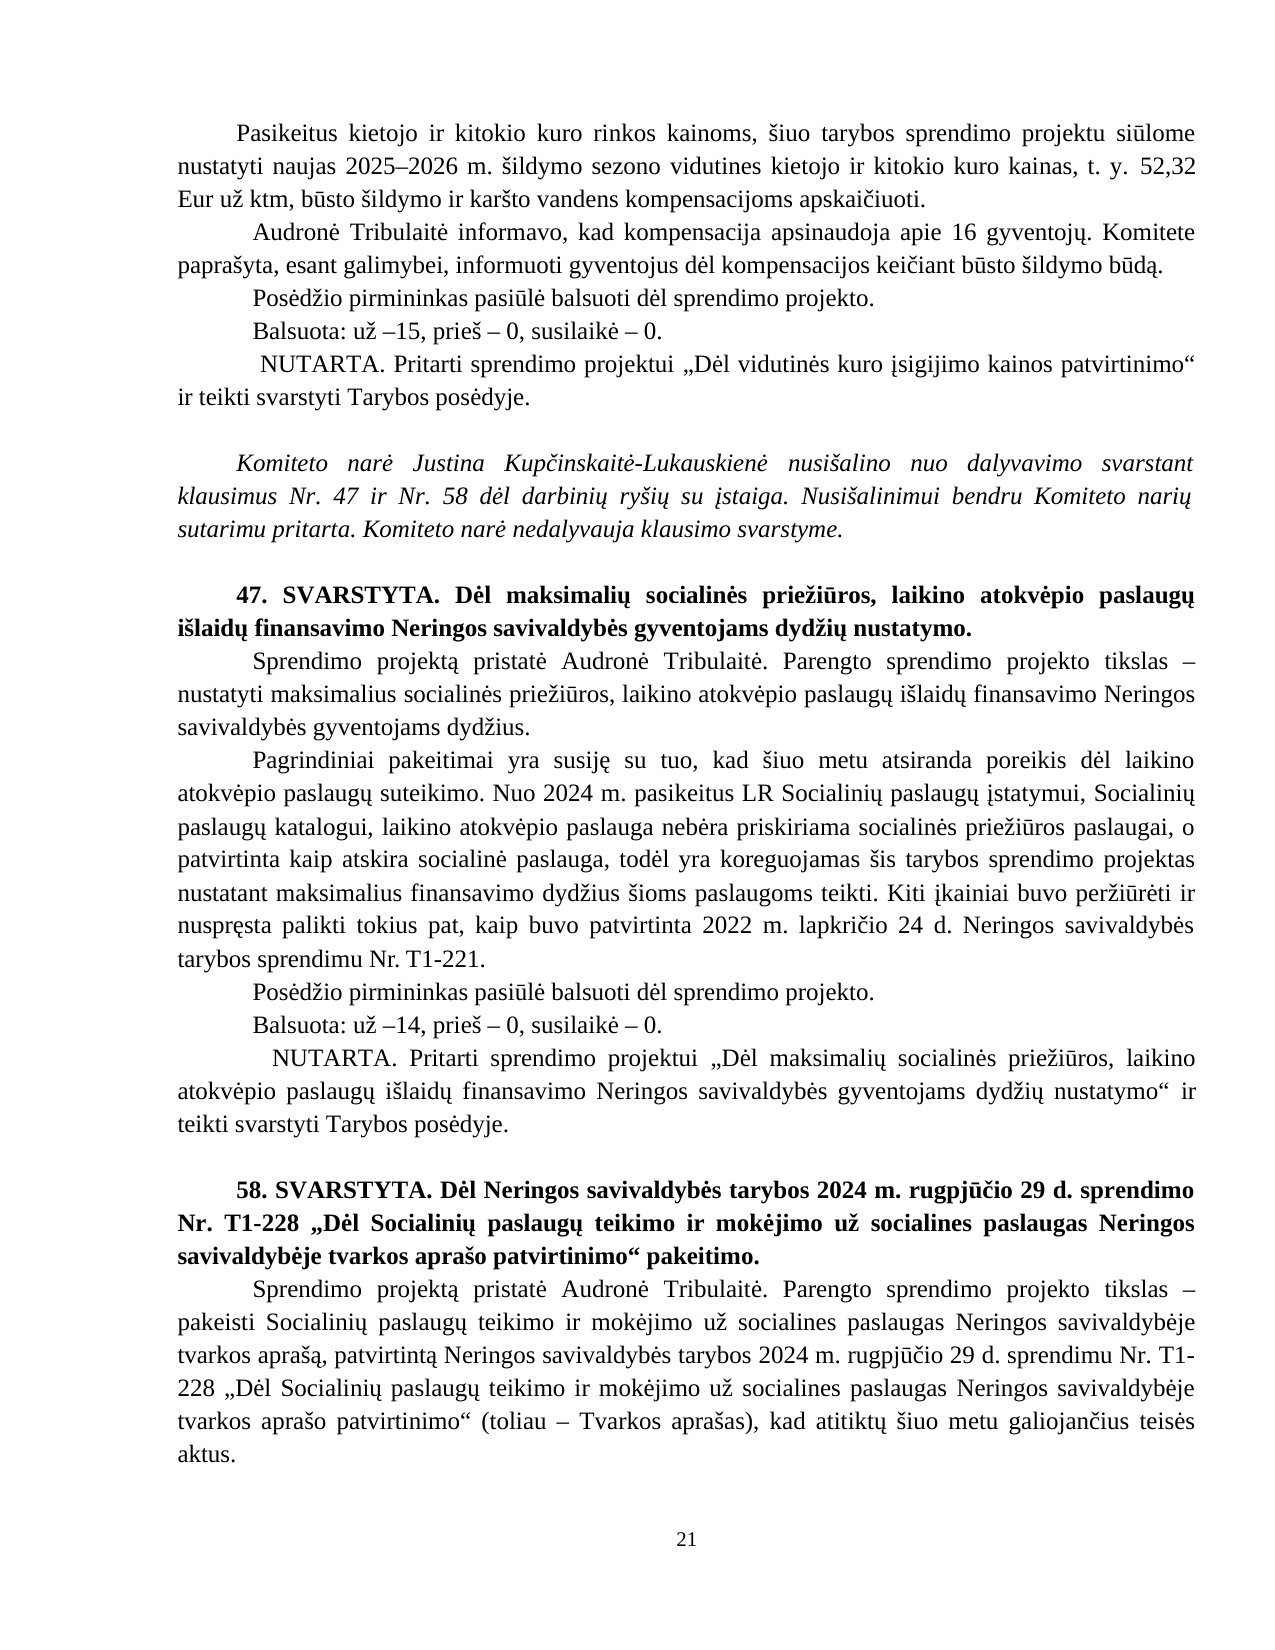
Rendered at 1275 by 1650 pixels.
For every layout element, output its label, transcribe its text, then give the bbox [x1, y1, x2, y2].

text Pagrindiniai pakeitimai yra susiję su tuo, kad šiuo metu atsiranda poreikis dėl laikino atokvėpio paslaugų suteikimo. Nuo 2024 m. pasikeitus LR Socialinių paslaugų įstatymui, Socialinių paslaugų katalogui, laikino atokvėpio paslauga nebėra priskiriama socialinės priežiūros paslaugai, o patvirtinta kaip atskira socialinė paslauga, todėl yra koreguojamas šis tarybos sprendimo projektas nustatant maksimalius finansavimo dydžius šioms paslaugoms teikti. Kiti įkainiai buvo peržiūrėti ir nuspręsta palikti tokius pat, kaip buvo patvirtinta 2022 m. lapkričio 24 d. Neringos savivaldybės tarybos sprendimu Nr. T1-221. [177, 746, 1196, 972]
text Sprendimo projektą pristatė Audronė Tribulaitė. Parengto sprendimo projekto tikslas – nustatyti maksimalius socialinės priežiūros, laikino atokvėpio paslaugų išlaidų finansavimo Neringos savivaldybės gyventojams dydžius. [177, 646, 1196, 741]
text NUTARTA. Pritarti sprendimo projektui „Dėl vidutinės kuro įsigijimo kainos patvirtinimo“ ir teikti svarstyti Tarybos posėdyje. [177, 349, 1196, 411]
text Balsuota: už –14, prieš – 0, susilaikė – 0. [177, 1010, 1196, 1038]
text Sprendimo projektą pristatė Audronė Tribulaitė. Parengto sprendimo projekto tikslas –pakeisti Socialinių paslaugų teikimo ir mokėjimo už socialines paslaugas Neringos savivaldybėje tvarkos aprašą, patvirtintą Neringos savivaldybės tarybos 2024 m. rugpjūčio 29 d. sprendimu Nr. T1-228 „Dėl Socialinių paslaugų teikimo ir mokėjimo už socialines paslaugas Neringos savivaldybėje tvarkos aprašo patvirtinimo“ (toliau – Tvarkos aprašas), kad atitiktų šiuo metu galiojančius teisės aktus. [177, 1274, 1196, 1468]
text Posėdžio pirmininkas pasiūlė balsuoti dėl sprendimo projekto. [177, 977, 1196, 1005]
text Balsuota: už –15, prieš – 0, susilaikė – 0. [177, 316, 1196, 345]
text Komiteto narė Justina Kupčinskaitė-Lukauskienė nusišalino nuo dalyvavimo svarstant klausimus Nr. 47 ir Nr. 58 dėl darbinių ryšių su įstaiga. Nusišalinimui bendru Komiteto narių sutarimu pritarta. Komiteto narė nedalyvauja klausimo svarstyme. [177, 448, 1196, 543]
text 58. SVARSTYTA. Dėl Neringos savivaldybės tarybos 2024 m. rugpjūčio 29 d. sprendimo Nr. T1-228 „Dėl Socialinių paslaugų teikimo ir mokėjimo už socialines paslaugas Neringos savivaldybėje tvarkos aprašo patvirtinimo“ pakeitimo. [177, 1175, 1196, 1269]
text NUTARTA. Pritarti sprendimo projektui „Dėl maksimalių socialinės priežiūros, laikino atokvėpio paslaugų išlaidų finansavimo Neringos savivaldybės gyventojams dydžių nustatymo“ ir teikti svarstyti Tarybos posėdyje. [177, 1043, 1196, 1137]
text 47. SVARSTYTA. Dėl maksimalių socialinės priežiūros, laikino atokvėpio paslaugų išlaidų finansavimo Neringos savivaldybės gyventojams dydžių nustatymo. [177, 580, 1196, 642]
text Posėdžio pirmininkas pasiūlė balsuoti dėl sprendimo projekto. [177, 283, 1196, 312]
text Pasikeitus kietojo ir kitokio kuro rinkos kainoms, šiuo tarybos sprendimo projektu siūlome nustatyti naujas 2025–2026 m. šildymo sezono vidutines kietojo ir kitokio kuro kainas, t. y. 52,32 Eur už ktm, būsto šildymo ir karšto vandens kompensacijoms apskaičiuoti. [177, 118, 1196, 213]
text Audronė Tribulaitė informavo, kad kompensacija apsinaudoja apie 16 gyventojų. Komitete paprašyta, esant galimybei, informuoti gyventojus dėl kompensacijos keičiant būsto šildymo būdą. [177, 217, 1196, 279]
